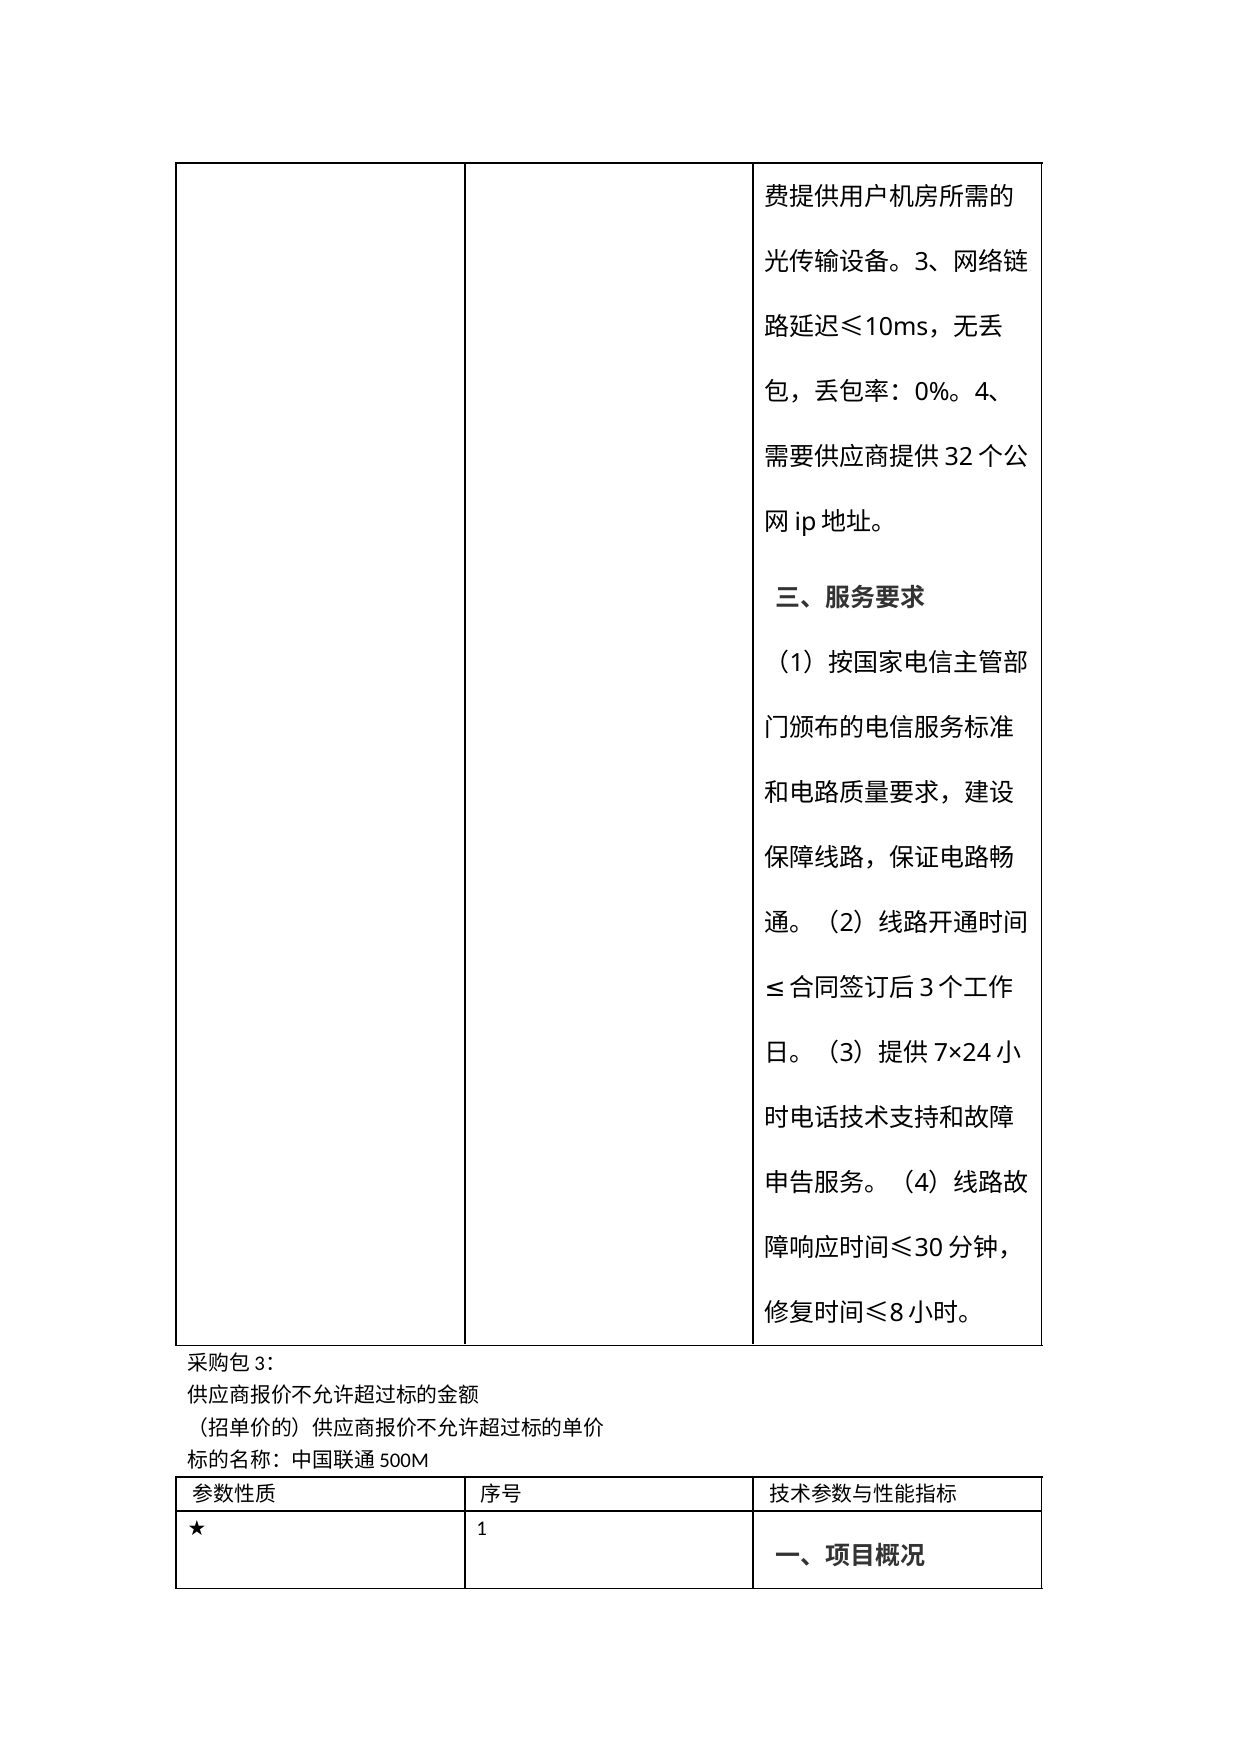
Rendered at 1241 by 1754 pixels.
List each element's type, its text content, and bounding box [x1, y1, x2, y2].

table_cell ★ [177, 1512, 464, 1588]
table_cell 1 [466, 1512, 752, 1588]
text 标的名称：中国联通500M [187, 1443, 1053, 1476]
table_cell 1 [466, 164, 752, 1344]
text 供应商报价不允许超过标的金额 [187, 1378, 1053, 1411]
table_header 技术参数与性能指标 [754, 1478, 1041, 1510]
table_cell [754, 164, 1041, 1344]
table_header 序号 [466, 1478, 752, 1510]
text 采购包3： [187, 1346, 1053, 1378]
text （招单价的）供应商报价不允许超过标的单价 [187, 1411, 1053, 1443]
table_header 参数性质 [177, 1478, 464, 1510]
table_cell ★ [177, 164, 464, 1344]
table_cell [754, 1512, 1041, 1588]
